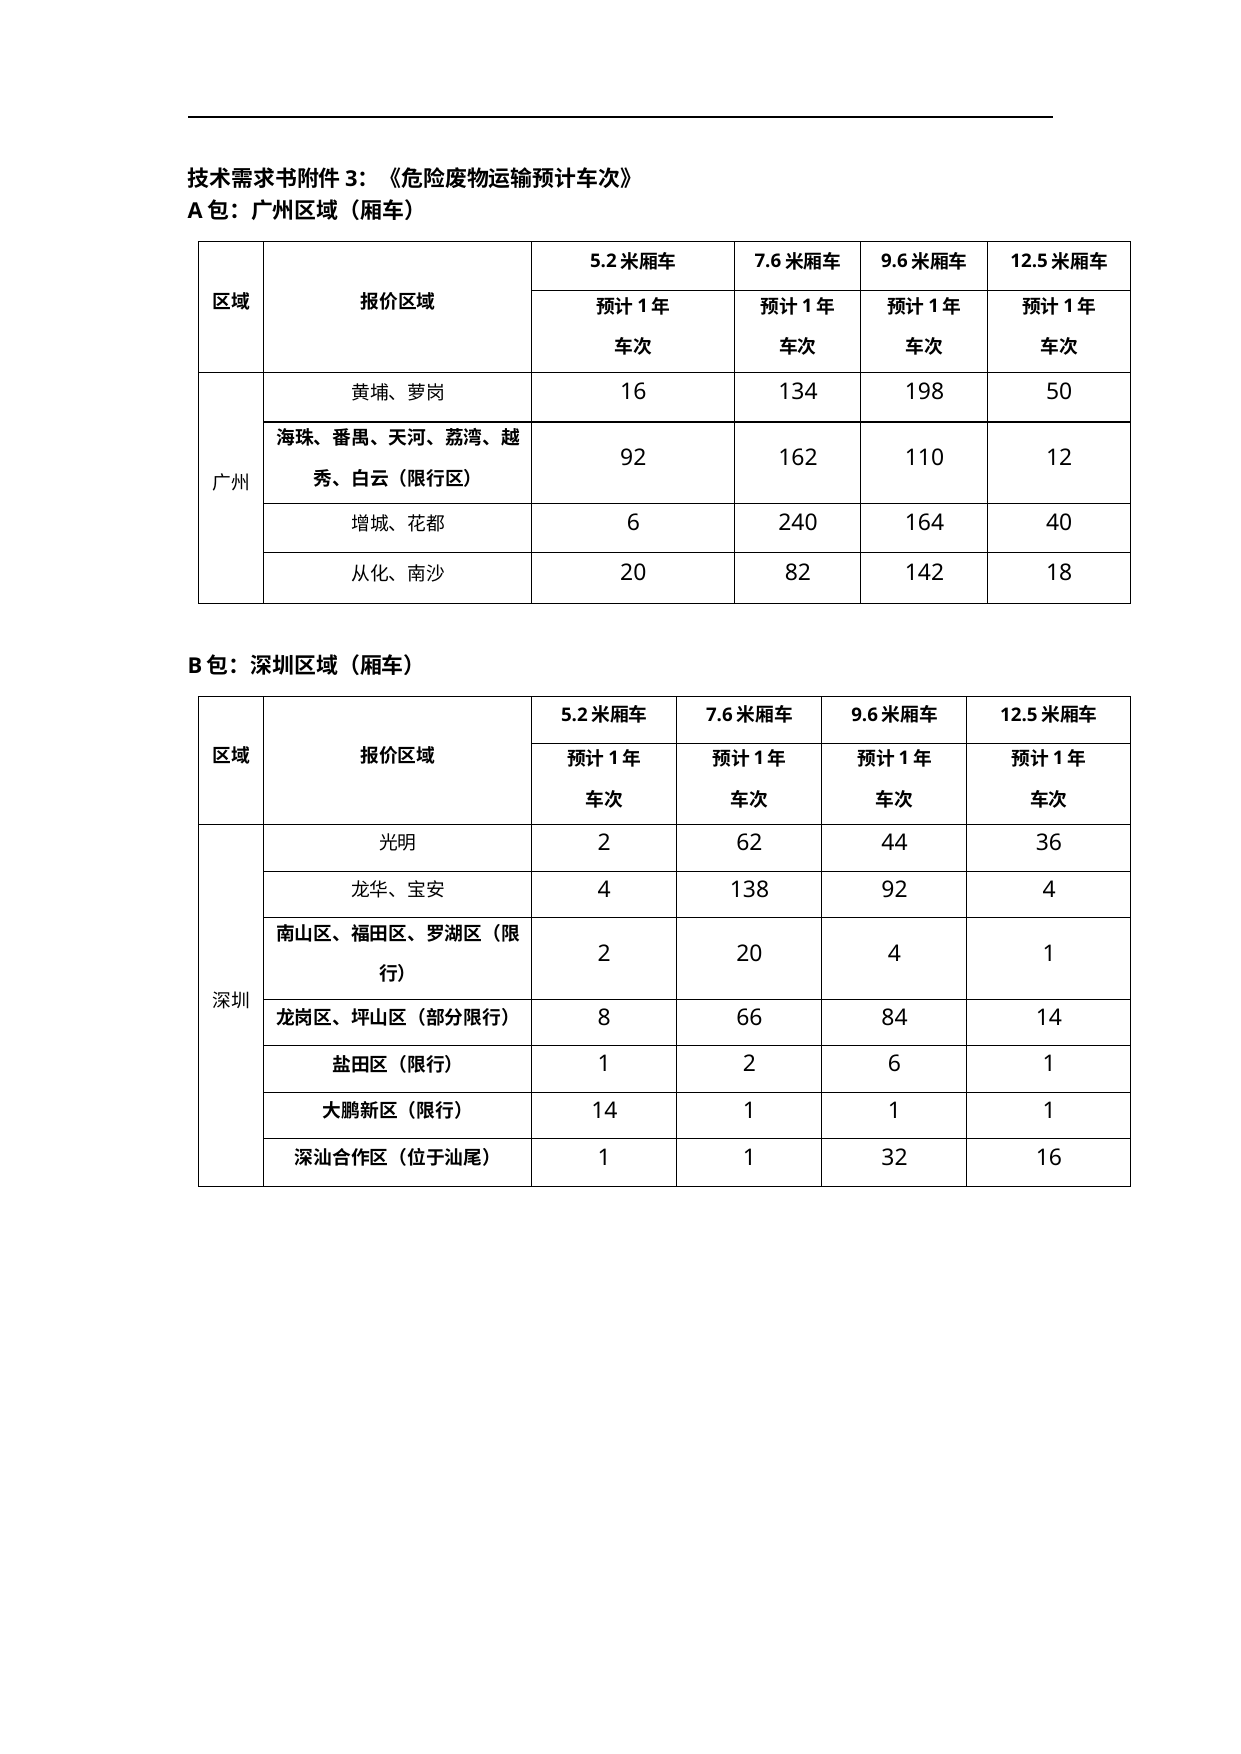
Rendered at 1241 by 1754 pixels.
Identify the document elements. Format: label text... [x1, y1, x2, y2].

table_cell 92 [532, 423, 734, 503]
table_cell 龙华、宝安 [264, 872, 531, 917]
table_cell 240 [735, 504, 860, 552]
table_cell 龙岗区、坪山区（部分限行） [264, 1000, 531, 1045]
table_cell 8 [532, 1000, 676, 1045]
table_header 区域 [199, 697, 263, 824]
table_cell 82 [735, 553, 860, 603]
table_cell 预计1年 车次 [861, 291, 987, 372]
table_cell 2 [532, 825, 676, 871]
table_cell 40 [988, 504, 1130, 552]
table_cell 预计1年 车次 [532, 291, 734, 372]
table_header 7.6米厢车 [677, 697, 821, 743]
table_cell 12 [988, 423, 1130, 503]
table_cell 黄埔、萝岗 [264, 373, 531, 421]
table_cell 大鹏新区（限行） [264, 1093, 531, 1138]
table_cell 深汕合作区（位于汕尾） [264, 1139, 531, 1186]
table_cell 110 [861, 423, 987, 503]
table_cell 6 [822, 1046, 966, 1092]
table_cell 84 [822, 1000, 966, 1045]
table_cell 198 [861, 373, 987, 421]
table_header 区域 [199, 242, 263, 372]
table_header 5.2米厢车 [532, 697, 676, 743]
table_cell 1 [532, 1046, 676, 1092]
table_cell 预计1年 车次 [967, 744, 1130, 824]
table_cell 32 [822, 1139, 966, 1186]
table_header 12.5米厢车 [988, 242, 1130, 290]
table_header 报价区域 [264, 242, 531, 372]
table_cell 62 [677, 825, 821, 871]
table_cell 20 [532, 553, 734, 603]
table_cell 36 [967, 825, 1130, 871]
table_cell 4 [822, 918, 966, 999]
table_cell 162 [735, 423, 860, 503]
table_cell 2 [677, 1046, 821, 1092]
table_cell 138 [677, 872, 821, 917]
table_header 5.2米厢车 [532, 242, 734, 290]
text 技术需求书附件3：《危险废物运输预计车次》 [187, 161, 1053, 193]
text B包：深圳区域（厢车） [187, 648, 1053, 680]
table_cell 4 [532, 872, 676, 917]
table_cell 66 [677, 1000, 821, 1045]
table_cell 164 [861, 504, 987, 552]
table_header 9.6米厢车 [822, 697, 966, 743]
table_cell 预计1年 车次 [735, 291, 860, 372]
table_cell 海珠、番禺、天河、荔湾、越秀、白云（限行区） [264, 423, 531, 503]
table_cell 预计1年 车次 [532, 744, 676, 824]
table_header 9.6米厢车 [861, 242, 987, 290]
table_cell 4 [967, 872, 1130, 917]
table_header 报价区域 [264, 697, 531, 824]
table_cell 预计1年 车次 [822, 744, 966, 824]
table_cell 广州 [199, 373, 263, 603]
table_cell 从化、南沙 [264, 553, 531, 603]
table_cell 深圳 [199, 825, 263, 1186]
table_cell 1 [967, 1046, 1130, 1092]
table_cell 2 [532, 918, 676, 999]
table_cell 14 [532, 1093, 676, 1138]
table_cell 光明 [264, 825, 531, 871]
table_cell 142 [861, 553, 987, 603]
table_cell 预计1年 车次 [988, 291, 1130, 372]
table_cell 南山区、福田区、罗湖区（限行） [264, 918, 531, 999]
table_cell 1 [822, 1093, 966, 1138]
table_cell 50 [988, 373, 1130, 421]
table_header 7.6米厢车 [735, 242, 860, 290]
table_cell 92 [822, 872, 966, 917]
table_cell 14 [967, 1000, 1130, 1045]
table_cell 16 [967, 1139, 1130, 1186]
text A包：广州区域（厢车） [187, 193, 1053, 225]
table_cell 1 [967, 918, 1130, 999]
table_cell 20 [677, 918, 821, 999]
table_cell 增城、花都 [264, 504, 531, 552]
table_cell 1 [677, 1093, 821, 1138]
table_cell 预计1年 车次 [677, 744, 821, 824]
table_cell 6 [532, 504, 734, 552]
table_cell 16 [532, 373, 734, 421]
table_cell 1 [677, 1139, 821, 1186]
table_cell 1 [967, 1093, 1130, 1138]
table_cell 18 [988, 553, 1130, 603]
table_cell 1 [532, 1139, 676, 1186]
table_header 12.5米厢车 [967, 697, 1130, 743]
table_cell 134 [735, 373, 860, 421]
table_cell 44 [822, 825, 966, 871]
table_cell 盐田区（限行） [264, 1046, 531, 1092]
